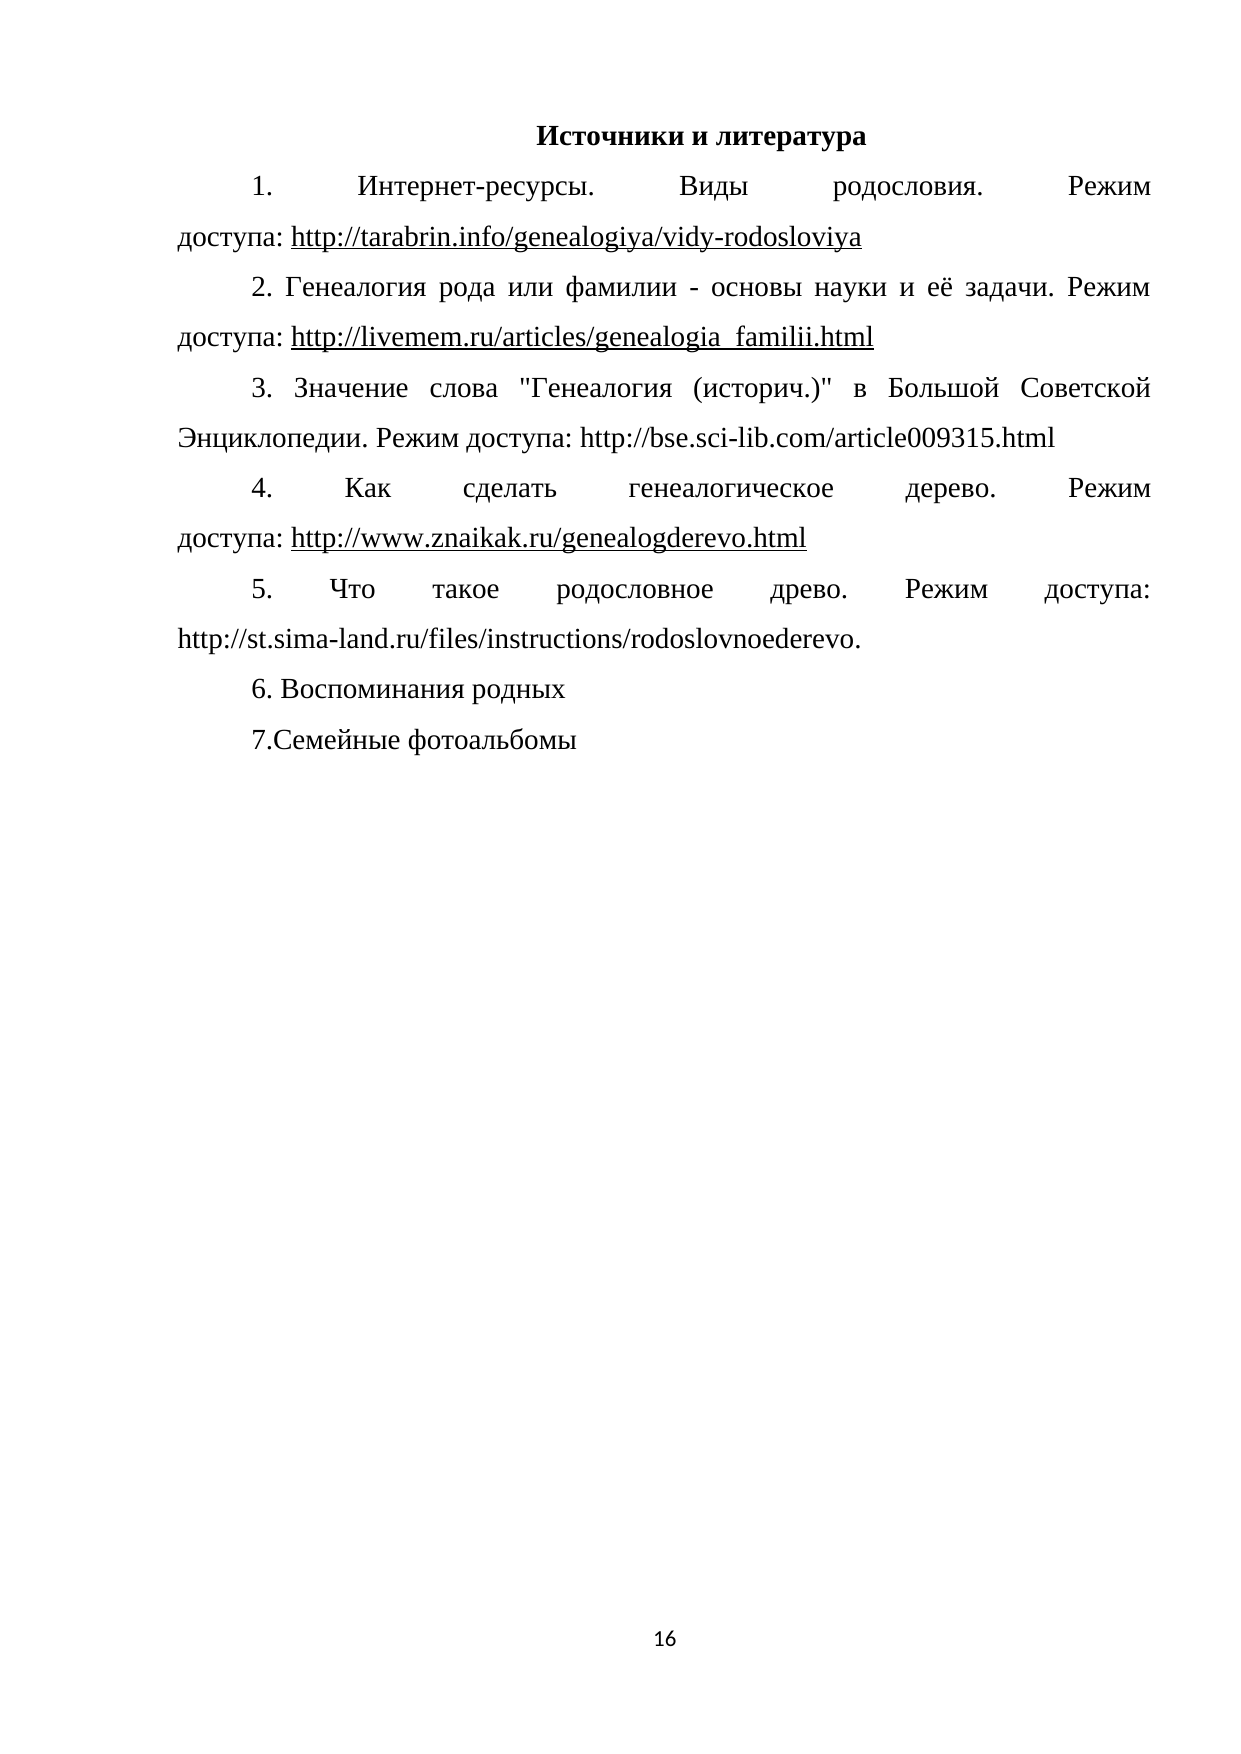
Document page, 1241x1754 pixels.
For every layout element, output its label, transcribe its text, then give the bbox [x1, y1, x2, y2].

text 7.Семейные фотоальбомы [177, 722, 1152, 755]
text 3. Значение слова "Генеалогия (историч.)" в Большой Советской Энциклопедии. Режим доступа: http://bse.sci-lib.com/article009315.html [177, 370, 1152, 453]
text 1. Интернет-ресурсы. Виды родословия. Режим доступа: http://tarabrin.info/genealogiya/vidy-rodosloviya [177, 168, 1152, 252]
text 6. Воспоминания родных [177, 672, 1152, 705]
text 2. Генеалогия рода или фамилии - основы науки и её задачи. Режим доступа: http://livemem.ru/articles/genealogia_familii.html [177, 269, 1152, 353]
text Источники и литература [177, 118, 1152, 152]
text 4. Как сделать генеалогическое дерево. Режим доступа: http://www.znaikak.ru/genealogderevo.html [177, 470, 1152, 554]
text 5. Что такое родословное древо. Режим доступа: http://st.sima-land.ru/files/instructions/rodoslovnoederevo. [177, 571, 1152, 655]
